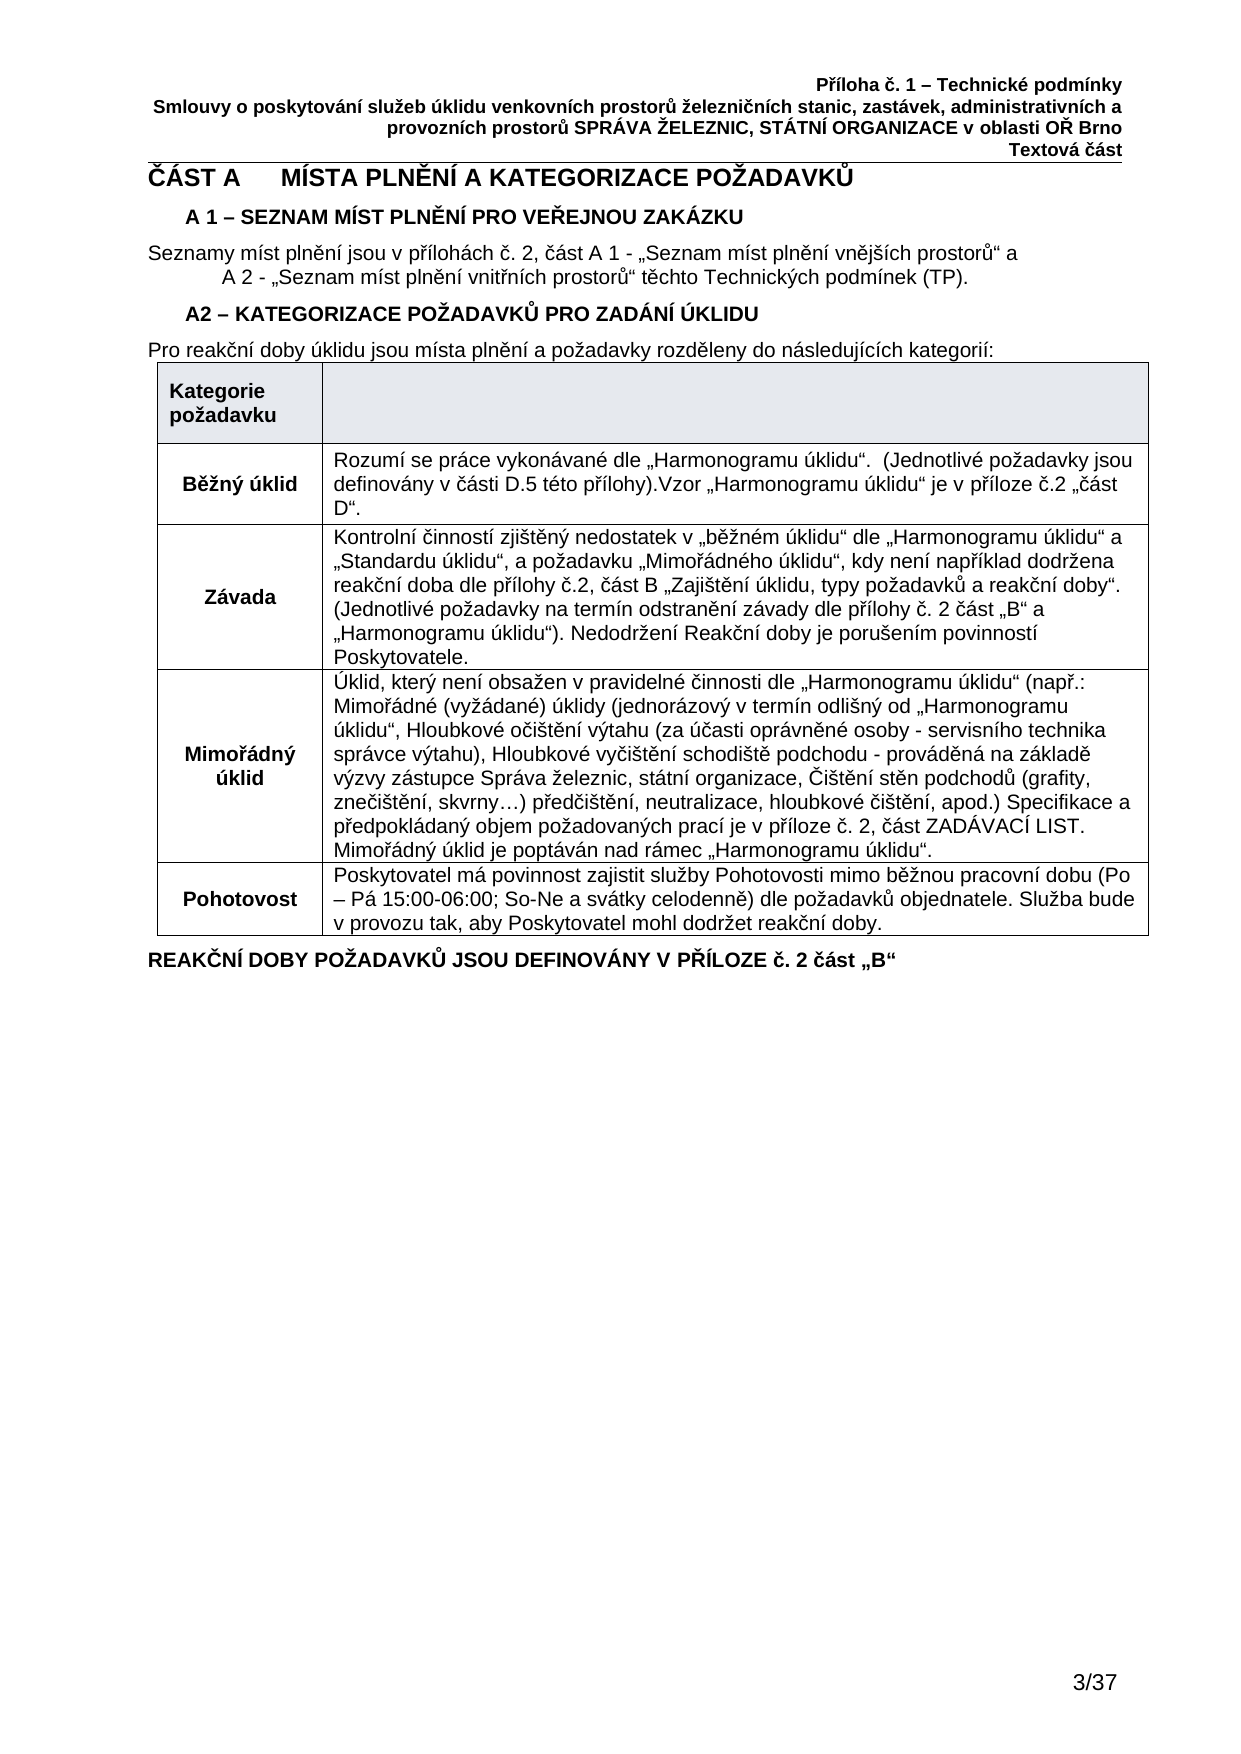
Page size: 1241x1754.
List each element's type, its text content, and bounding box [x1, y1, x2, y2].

text Pro reakční doby úklidu jsou místa plnění a požadavky rozděleny do následujících kategorií: [148, 338, 1122, 362]
text A 1 – Seznam míst plnění pro veřejnou zakázku [185, 204, 1122, 228]
table_cell Kontrolní činností zjištěný nedostatek v „běžném úklidu“ dle „Harmonogramu úklidu“ a „Standardu úklidu“, a požadavku „Mimořádného úklidu“, kdy není například dodržena reakční doba dle přílohy č.2, část B „Zajištění úklidu, typy požadavků a reakční doby“. (Jednotlivé požadavky na termín odstranění závady dle přílohy č. 2 část „B“ a „Harmonogramu úklidu“). Nedodržení Reakční doby je porušením povinností Poskytovatele. [323, 525, 1148, 669]
text REAKČNÍ DOBY POŽADAVKŮ JSOU DEFINOVÁNY V PŘÍLOZE č. 2 část „B“ [148, 948, 1122, 972]
table_header Běžný úklid [158, 444, 322, 524]
table_header Kategorie požadavku [158, 363, 322, 443]
table_cell Úklid, který není obsažen v pravidelné činnosti dle „Harmonogramu úklidu“ (např.: Mimořádné (vyžádané) úklidy (jednorázový v termín odlišný od „Harmonogramu úklidu“, Hloubkové očištění výtahu (za účasti oprávněné osoby - servisního technika správce výtahu), Hloubkové vyčištění schodiště podchodu - prováděná na základě výzvy zástupce Správa železnic, státní organizace, Čištění stěn podchodů (grafity, znečištění, skvrny…) předčištění, neutralizace, hloubkové čištění, apod.) Specifikace a předpokládaný objem požadovaných prací je v příloze č. 2, část ZADÁVACÍ LIST. Mimořádný úklid je poptáván nad rámec „Harmonogramu úklidu“. [323, 670, 1148, 862]
table_cell Mimořádný úklid [158, 670, 322, 862]
text A2 – Kategorizace požadavků pro zadání úklidu [185, 301, 1122, 325]
table_cell Poskytovatel má povinnost zajistit služby Pohotovosti mimo běžnou pracovní dobu (Po – Pá 15:00-06:00; So-Ne a svátky celodenně) dle požadavků objednatele. Služba bude v provozu tak, aby Poskytovatel mohl dodržet reakční doby. [323, 863, 1148, 934]
list místa plnění a kategorizace požadavků [148, 163, 1122, 192]
table_cell Závada [158, 525, 322, 669]
table_cell Pohotovost [158, 863, 322, 934]
text Seznamy míst plnění jsou v přílohách č. 2, část A 1 - „Seznam míst plnění vnějších prostorů“ a A 2 - „Seznam míst plnění vnitřních prostorů“ těchto Technických podmínek (TP). [148, 241, 1122, 289]
table_header Rozumí se práce vykonávané dle „Harmonogramu úklidu“. (Jednotlivé požadavky jsou definovány v části D.5 této přílohy).Vzor „Harmonogramu úklidu“ je v příloze č.2 „část D“. [323, 444, 1148, 524]
table_header [323, 363, 1148, 443]
